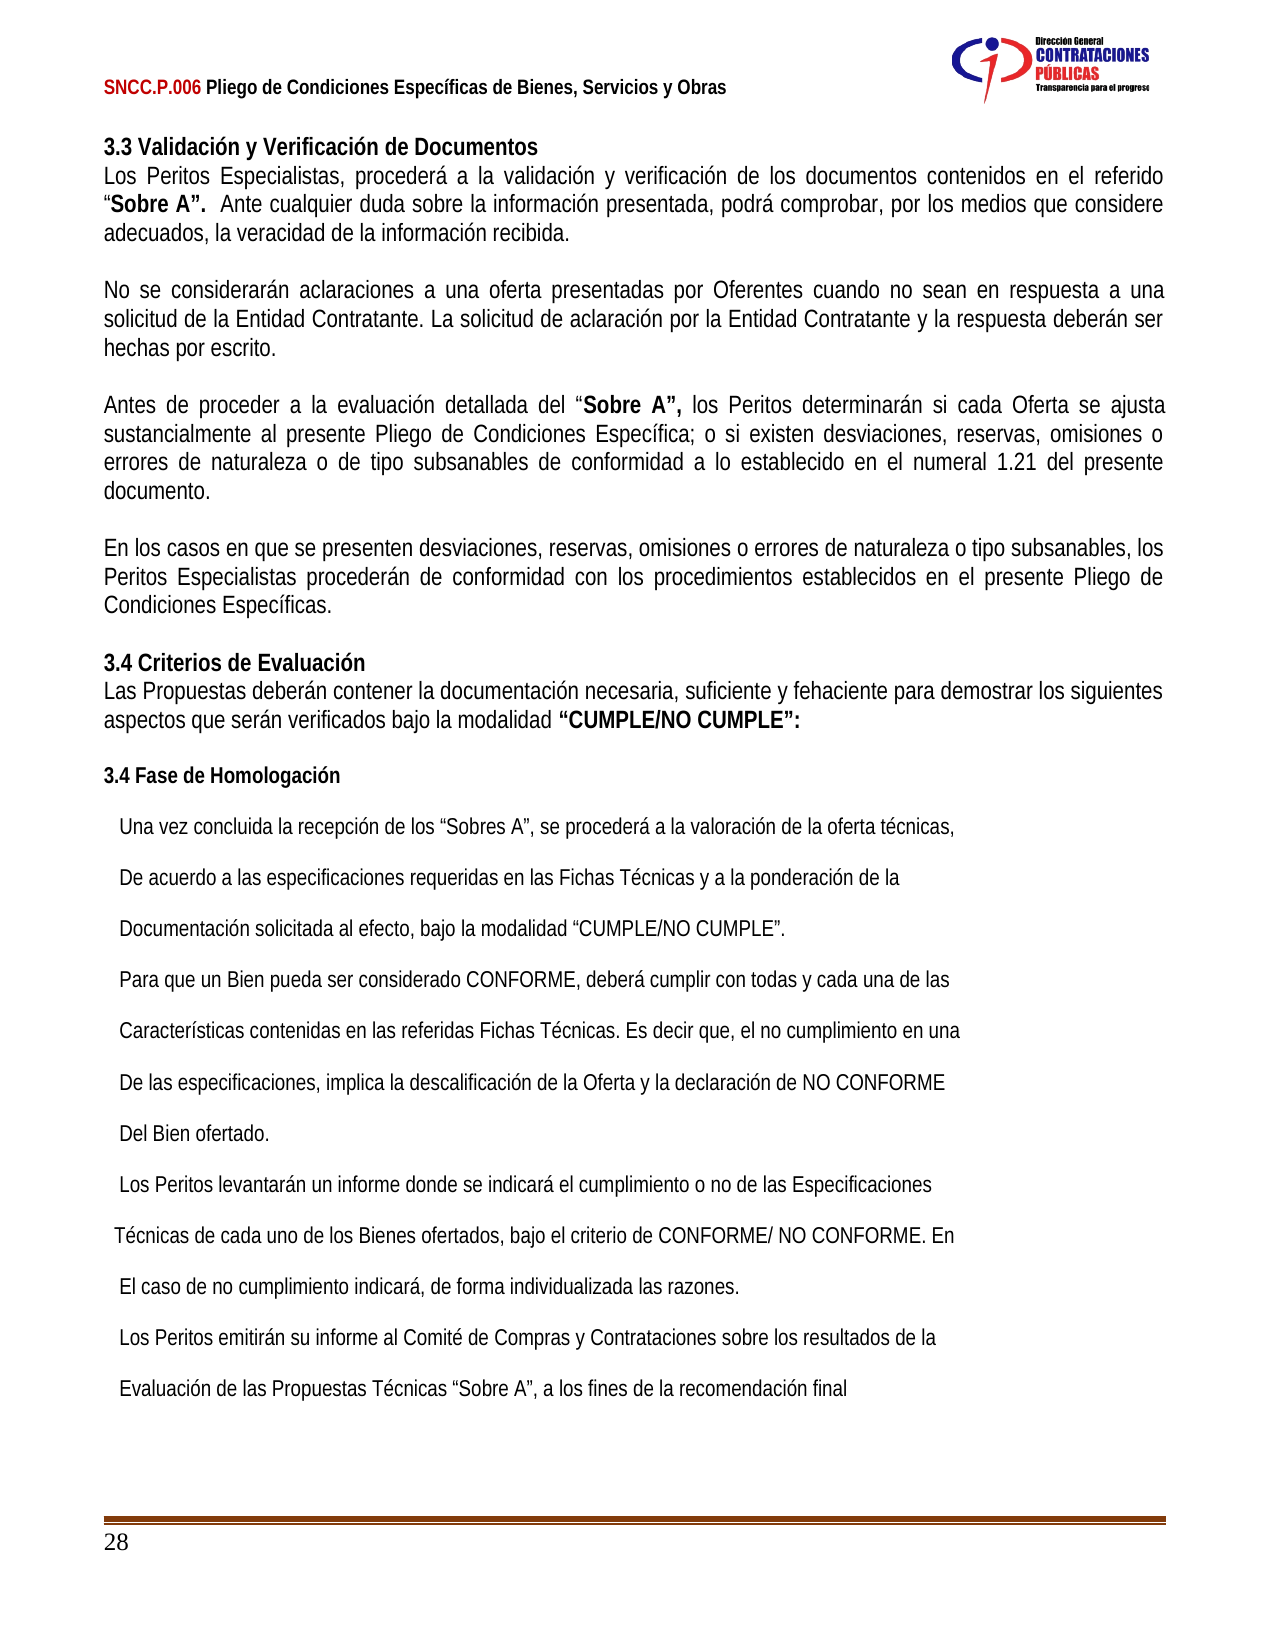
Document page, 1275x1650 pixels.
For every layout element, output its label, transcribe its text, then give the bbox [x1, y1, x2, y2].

text Del Bien ofertado. [103, 1119, 1166, 1146]
text No se considerarán aclaraciones a una oferta presentadas por Oferentes cuando no sean en respuesta a una solicitud de la Entidad Contratante. La solicitud de aclaración por la Entidad Contratante y la respuesta deberán ser hechas por escrito. [103, 275, 1166, 361]
text El caso de no cumplimiento indicará, de forma individualizada las razones. [103, 1273, 1166, 1299]
text Técnicas de cada uno de los Bienes ofertados, bajo el criterio de CONFORME/ NO CONFORME. En [103, 1222, 1166, 1248]
text Antes de proceder a la evaluación detallada del “Sobre A”, los Peritos determinarán si cada Oferta se ajusta sustancialmente al presente Pliego de Condiciones Específica; o si existen desviaciones, reservas, omisiones o errores de naturaleza o de tipo subsanables de conformidad a lo establecido en el numeral 1.21 del presente documento. [103, 390, 1166, 504]
text De las especificaciones, implica la descalificación de la Oferta y la declaración de NO CONFORME [103, 1068, 1166, 1095]
text Documentación solicitada al efecto, bajo la modalidad “CUMPLE/NO CUMPLE”. [103, 915, 1166, 942]
text Los Peritos emitirán su informe al Comité de Compras y Contrataciones sobre los resultados de la [103, 1324, 1166, 1350]
text 3.4 Fase de Homologación [103, 762, 1166, 789]
text 3.4 Criterios de Evaluación [103, 648, 1166, 676]
text Evaluación de las Propuestas Técnicas “Sobre A”, a los fines de la recomendación final [103, 1375, 1166, 1401]
text De acuerdo a las especificaciones requeridas en las Fichas Técnicas y a la ponderación de la [103, 864, 1166, 891]
picture [952, 37, 1150, 104]
text Los Peritos levantarán un informe donde se indicará el cumplimiento o no de las Especificaciones [103, 1171, 1166, 1197]
text Los Peritos Especialistas, procederá a la validación y verificación de los documentos contenidos en el referido “Sobre A”. Ante cualquier duda sobre la información presentada, podrá comprobar, por los medios que considere adecuados, la veracidad de la información recibida. [103, 161, 1166, 247]
text Una vez concluida la recepción de los “Sobres A”, se procederá a la valoración de la oferta técnicas, [103, 813, 1166, 840]
text Características contenidas en las referidas Fichas Técnicas. Es decir que, el no cumplimiento en una [103, 1017, 1166, 1044]
text 3.3 Validación y Verificación de Documentos [103, 132, 1166, 161]
text En los casos en que se presenten desviaciones, reservas, omisiones o errores de naturaleza o tipo subsanables, los Peritos Especialistas procederán de conformidad con los procedimientos establecidos en el presente Pliego de Condiciones Específicas. [103, 533, 1166, 619]
text Para que un Bien pueda ser considerado CONFORME, deberá cumplir con todas y cada una de las [103, 966, 1166, 993]
text Las Propuestas deberán contener la documentación necesaria, suficiente y fehaciente para demostrar los siguientes aspectos que serán verificados bajo la modalidad “CUMPLE/NO CUMPLE”: [103, 676, 1166, 734]
